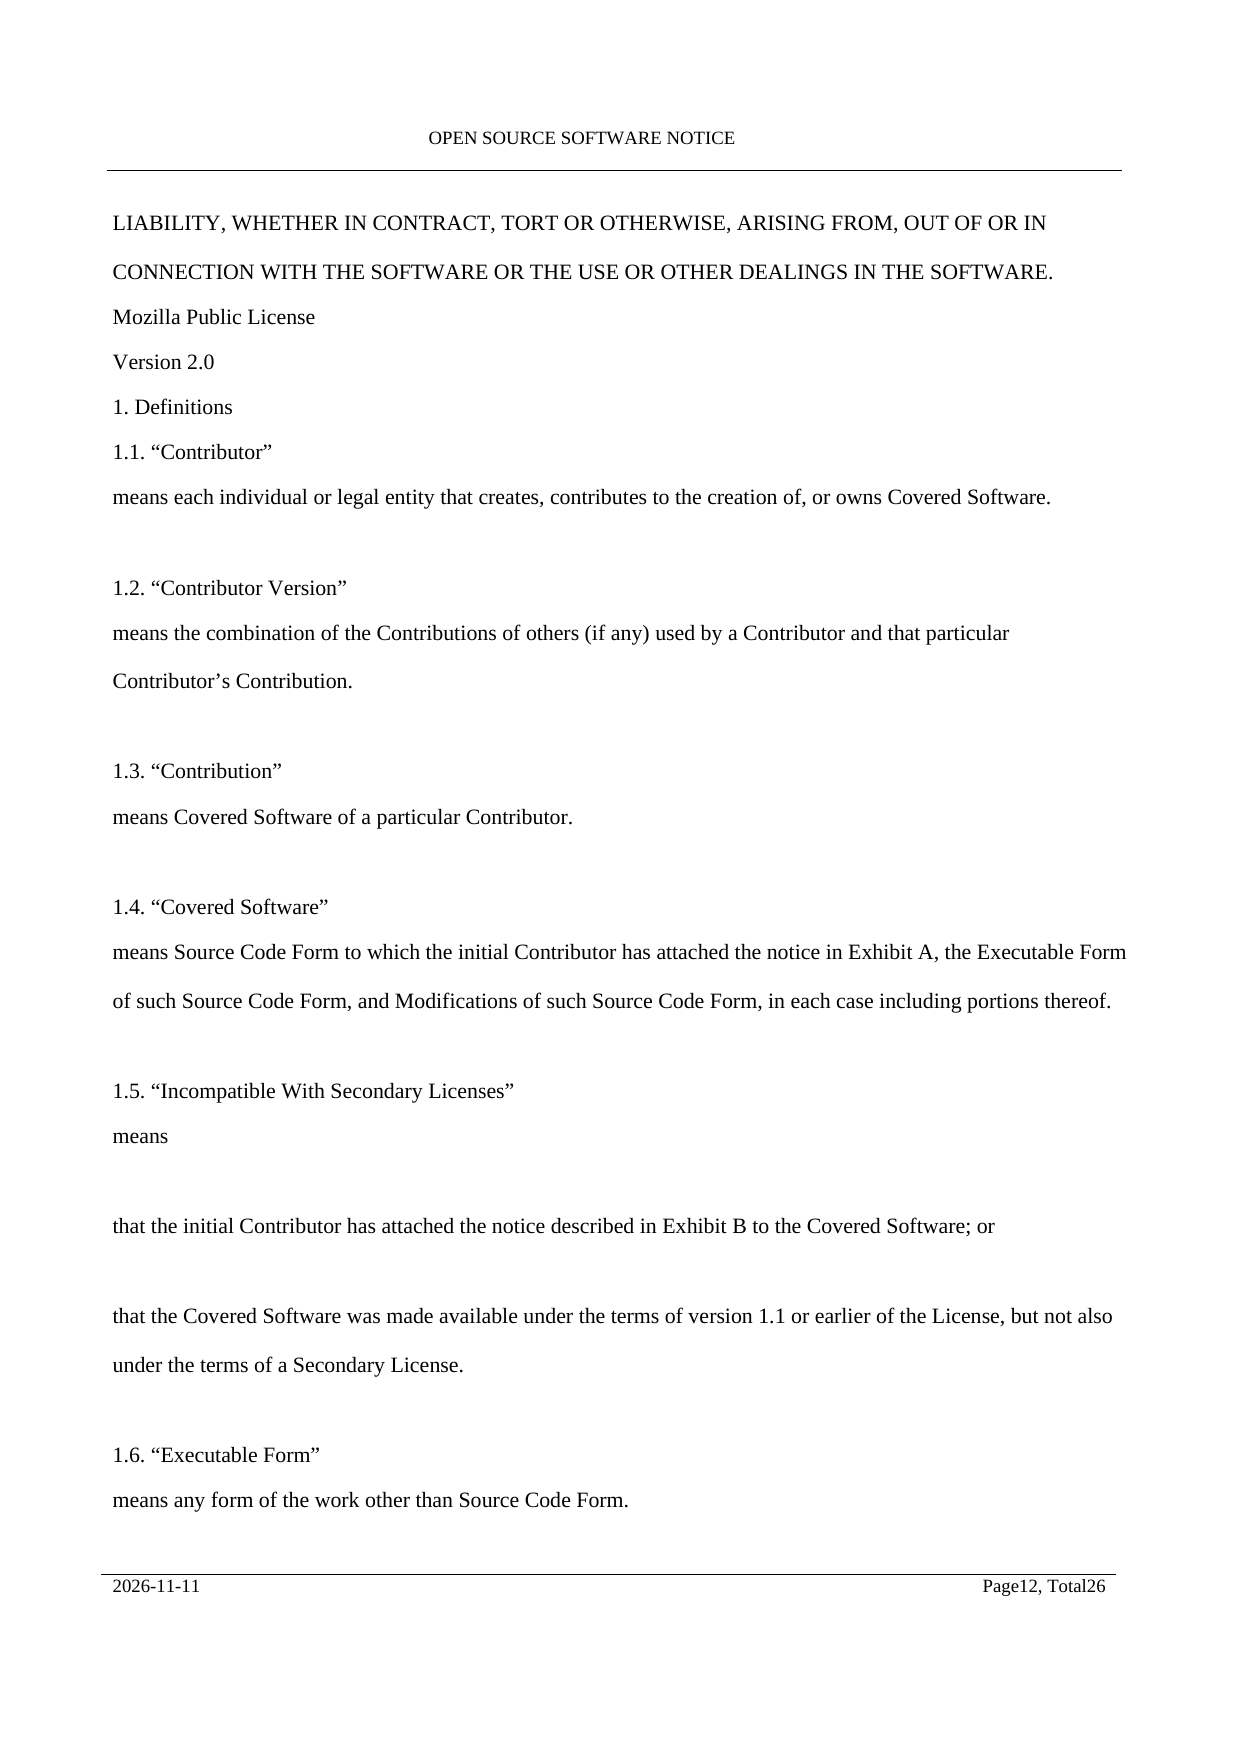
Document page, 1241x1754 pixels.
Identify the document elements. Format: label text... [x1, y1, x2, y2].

text 1. Definitions [112, 390, 1128, 423]
text 1.2. “Contributor Version” [112, 571, 1128, 603]
text 1.6. “Executable Form” [112, 1439, 1128, 1471]
text that the Covered Software was made available under the terms of version 1.1 or earlier of the License, but not also under the terms of a Secondary License. [112, 1300, 1128, 1381]
text means Source Code Form to which the initial Contributor has attached the notice in Exhibit A, the Executable Form of such Source Code Form, and Modifications of such Source Code Form, in each case including portions thereof. [112, 935, 1128, 1017]
text 1.4. “Covered Software” [112, 890, 1128, 923]
text Mozilla Public License [112, 300, 1128, 333]
text 1.3. “Contribution” [112, 755, 1128, 787]
text 1.5. “Incompatible With Secondary Licenses” [112, 1074, 1128, 1107]
text Version 2.0 [112, 345, 1128, 378]
text means the combination of the Contributions of others (if any) used by a Contributor and that particular Contributor’s Contribution. [112, 616, 1128, 697]
text means each individual or legal entity that creates, contributes to the creation of, or owns Covered Software. [112, 481, 1128, 513]
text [112, 206, 1128, 288]
text means [112, 1119, 1128, 1152]
text 1.1. “Contributor” [112, 436, 1128, 468]
text that the initial Contributor has attached the notice described in Exhibit B to the Covered Software; or [112, 1209, 1128, 1242]
text means any form of the work other than Source Code Form. [112, 1484, 1128, 1516]
text means Covered Software of a particular Contributor. [112, 800, 1128, 832]
